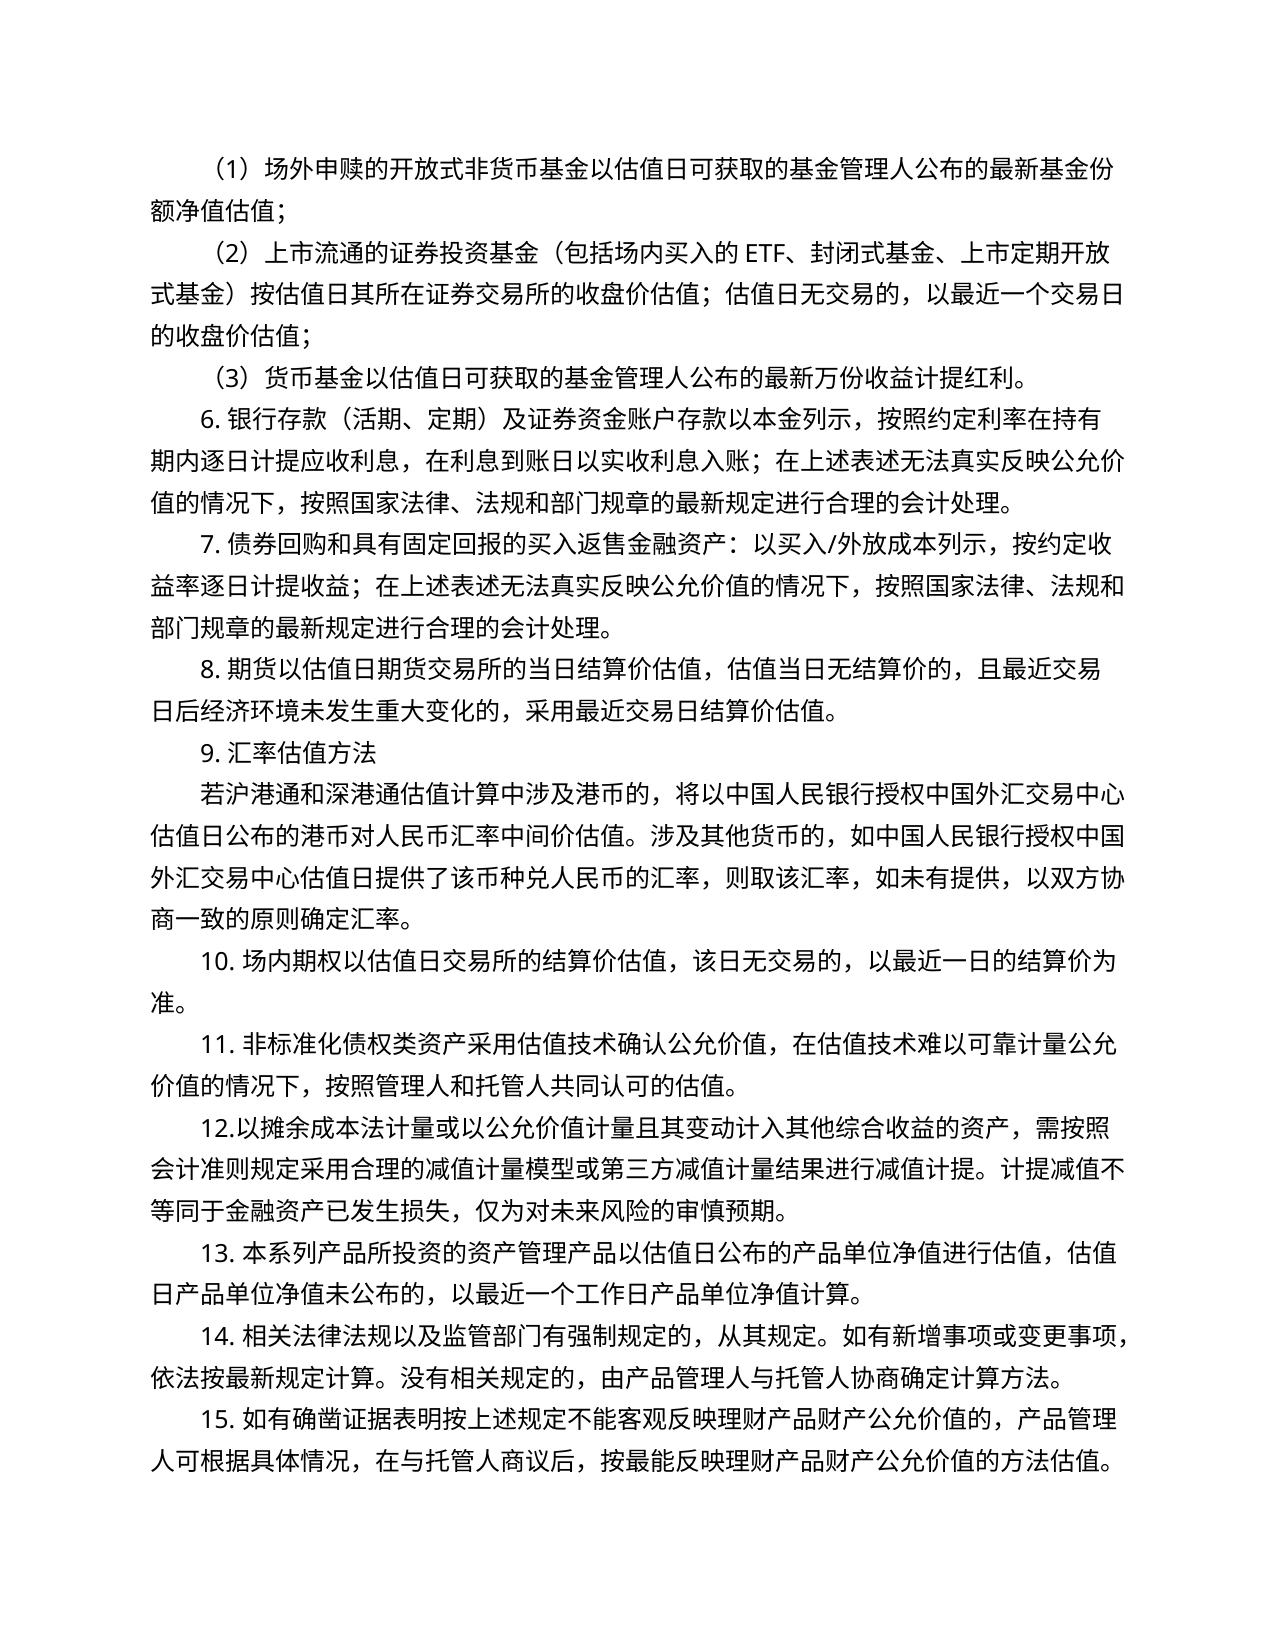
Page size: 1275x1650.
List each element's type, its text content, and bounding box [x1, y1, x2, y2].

text 14. 相关法律法规以及监管部门有强制规定的，从其规定。如有新增事项或变更事项，依法按最新规定计算。没有相关规定的，由产品管理人与托管人协商确定计算方法。 [150, 1317, 1125, 1394]
text 11. 非标准化债权类资产采用估值技术确认公允价值，在估值技术难以可靠计量公允价值的情况下，按照管理人和托管人共同认可的估值。 [150, 1025, 1125, 1103]
text 9. 汇率估值方法 [150, 733, 1125, 769]
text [150, 1400, 1125, 1478]
text （2）上市流通的证券投资基金（包括场内买入的ETF、封闭式基金、上市定期开放式基金）按估值日其所在证券交易所的收盘价估值；估值日无交易的，以最近一个交易日的收盘价估值； [150, 233, 1125, 353]
text 13. 本系列产品所投资的资产管理产品以估值日公布的产品单位净值进行估值，估值日产品单位净值未公布的，以最近一个工作日产品单位净值计算。 [150, 1233, 1125, 1311]
text （1）场外申赎的开放式非货币基金以估值日可获取的基金管理人公布的最新基金份额净值估值； [150, 150, 1125, 228]
text 12.以摊余成本法计量或以公允价值计量且其变动计入其他综合收益的资产，需按照会计准则规定采用合理的减值计量模型或第三方减值计量结果进行减值计提。计提减值不等同于金融资产已发生损失，仅为对未来风险的审慎预期。 [150, 1108, 1125, 1228]
text 7. 债券回购和具有固定回报的买入返售金融资产：以买入/外放成本列示，按约定收益率逐日计提收益；在上述表述无法真实反映公允价值的情况下，按照国家法律、法规和部门规章的最新规定进行合理的会计处理。 [150, 525, 1125, 644]
text 8. 期货以估值日期货交易所的当日结算价估值，估值当日无结算价的，且最近交易日后经济环境未发生重大变化的，采用最近交易日结算价估值。 [150, 650, 1125, 728]
text 6. 银行存款（活期、定期）及证券资金账户存款以本金列示，按照约定利率在持有期内逐日计提应收利息，在利息到账日以实收利息入账；在上述表述无法真实反映公允价值的情况下，按照国家法律、法规和部门规章的最新规定进行合理的会计处理。 [150, 400, 1125, 519]
text （3）货币基金以估值日可获取的基金管理人公布的最新万份收益计提红利。 [150, 358, 1125, 394]
text 10. 场内期权以估值日交易所的结算价估值，该日无交易的，以最近一日的结算价为准。 [150, 942, 1125, 1019]
text 若沪港通和深港通估值计算中涉及港币的，将以中国人民银行授权中国外汇交易中心估值日公布的港币对人民币汇率中间价估值。涉及其他货币的，如中国人民银行授权中国外汇交易中心估值日提供了该币种兑人民币的汇率，则取该汇率，如未有提供，以双方协商一致的原则确定汇率。 [150, 775, 1125, 936]
